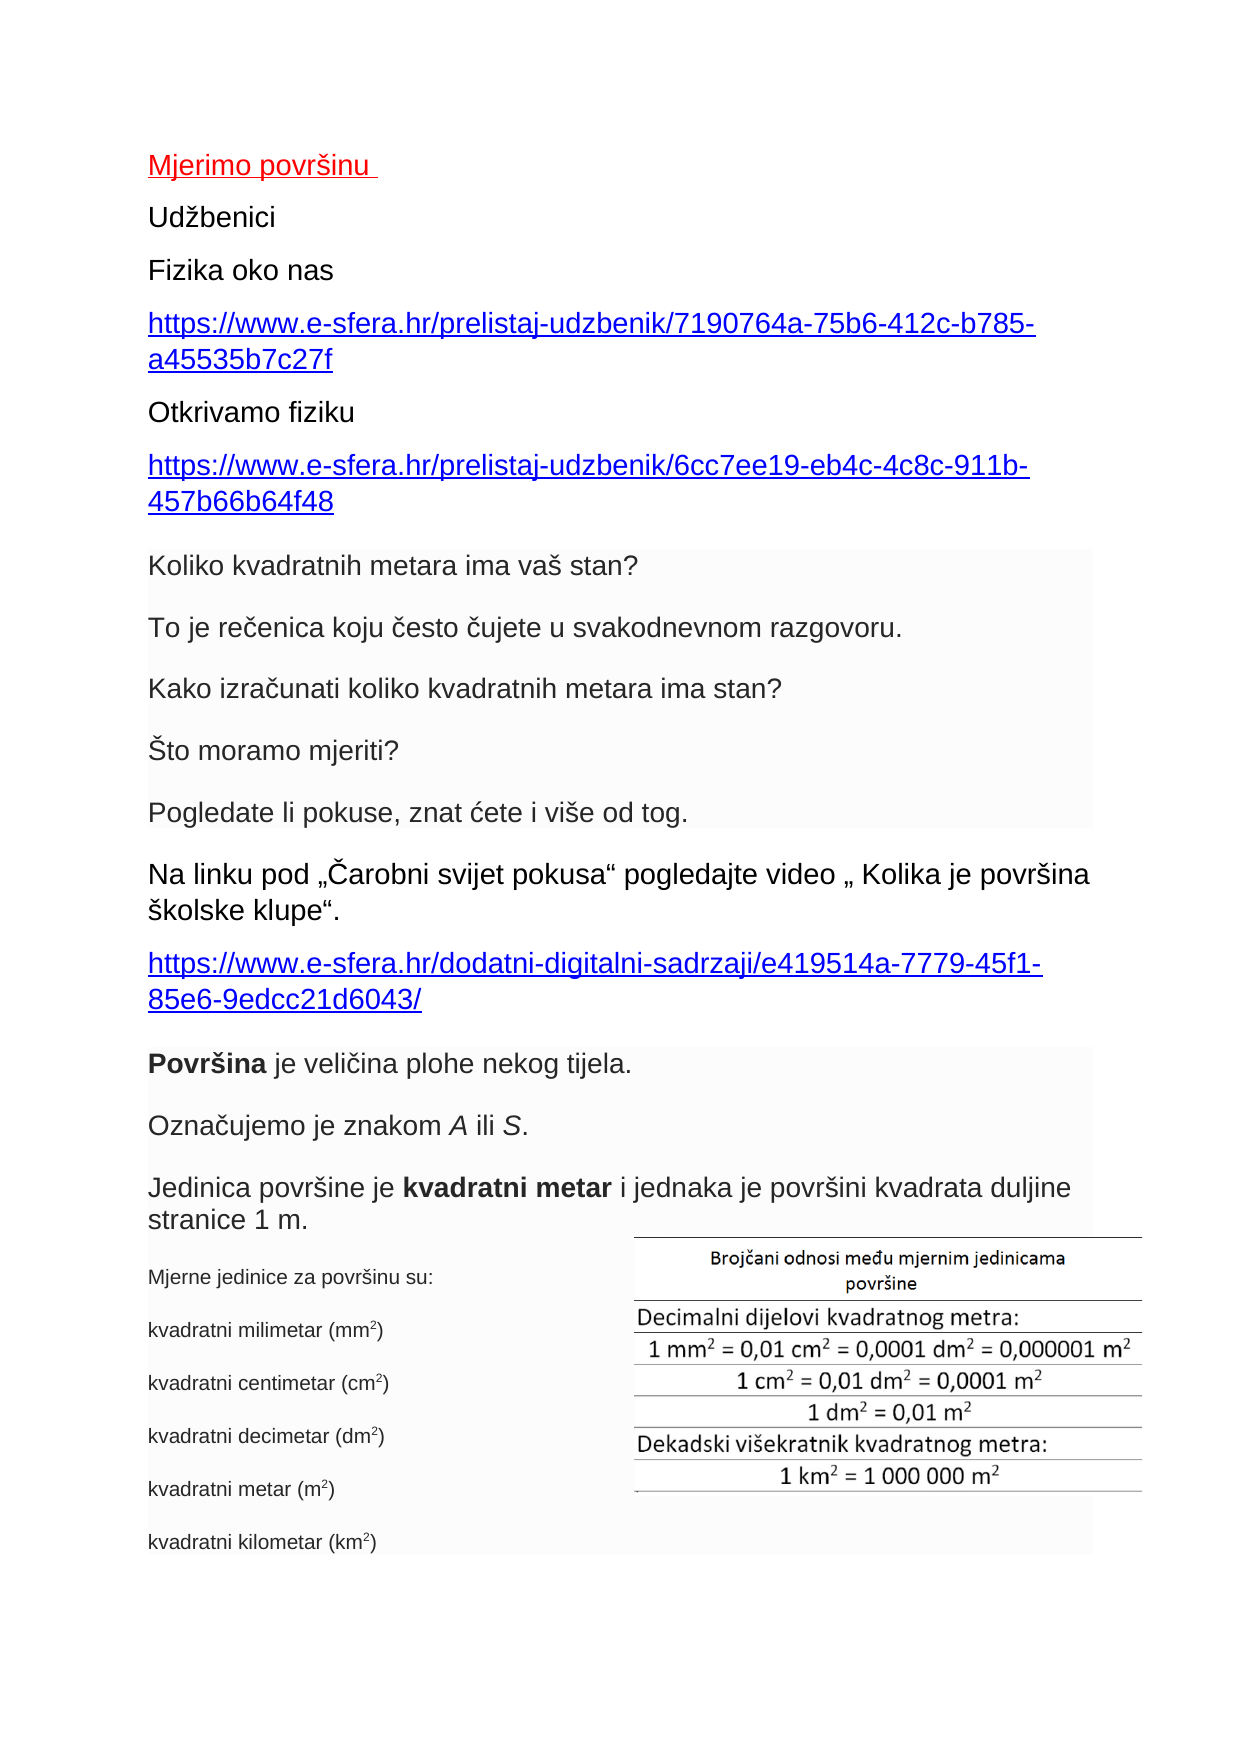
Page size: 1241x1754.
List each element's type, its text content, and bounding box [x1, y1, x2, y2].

text kvadratni milimetar (mm2) [148, 1318, 632, 1342]
text Jedinica površine je kvadratni metar i jednaka je površini kvadrata duljine stranice 1 m. [148, 1171, 1093, 1235]
text Pogledate li pokuse, znat ćete i više od tog. [148, 796, 1093, 828]
text Fizika oko nas [148, 253, 1093, 287]
text Udžbenici [148, 200, 1093, 234]
text Kako izračunati koliko kvadratnih metara ima stan? [148, 672, 1093, 705]
text kvadratni centimetar (cm2) [148, 1371, 632, 1395]
text Označujemo je znakom A ili S. [148, 1109, 1093, 1141]
text https://www.e-sfera.hr/dodatni-digitalni-sadrzaji/e419514a-7779-45f1-85e6-9edcc21d6043/ [148, 946, 1093, 1016]
text Mjerimo površinu [148, 148, 1093, 181]
text https://www.e-sfera.hr/prelistaj-udzbenik/7190764a-75b6-412c-b785-a45535b7c27f [148, 306, 1093, 376]
text Površina je veličina plohe nekog tijela. [148, 1047, 1093, 1080]
text Otkrivamo fiziku [148, 395, 1093, 428]
text Koliko kvadratnih metara ima vaš stan? [148, 549, 1093, 582]
text kvadratni metar (m2) [148, 1477, 1093, 1501]
text Što moramo mjeriti? [148, 734, 1093, 766]
text Mjerne jedinice za površinu su: [148, 1264, 632, 1288]
text kvadratni kilometar (km2) [148, 1530, 1093, 1554]
text https://www.e-sfera.hr/prelistaj-udzbenik/6cc7ee19-eb4c-4c8c-911b-457b66b64f48 [148, 448, 1093, 517]
text To je rečenica koju često čujete u svakodnevnom razgovoru. [148, 611, 1093, 643]
text Na linku pod „Čarobni svijet pokusa“ pogledajte video „ Kolika je površina školske klupe“. [148, 857, 1093, 927]
picture [632, 1237, 1142, 1494]
text kvadratni decimetar (dm2) [148, 1424, 632, 1448]
